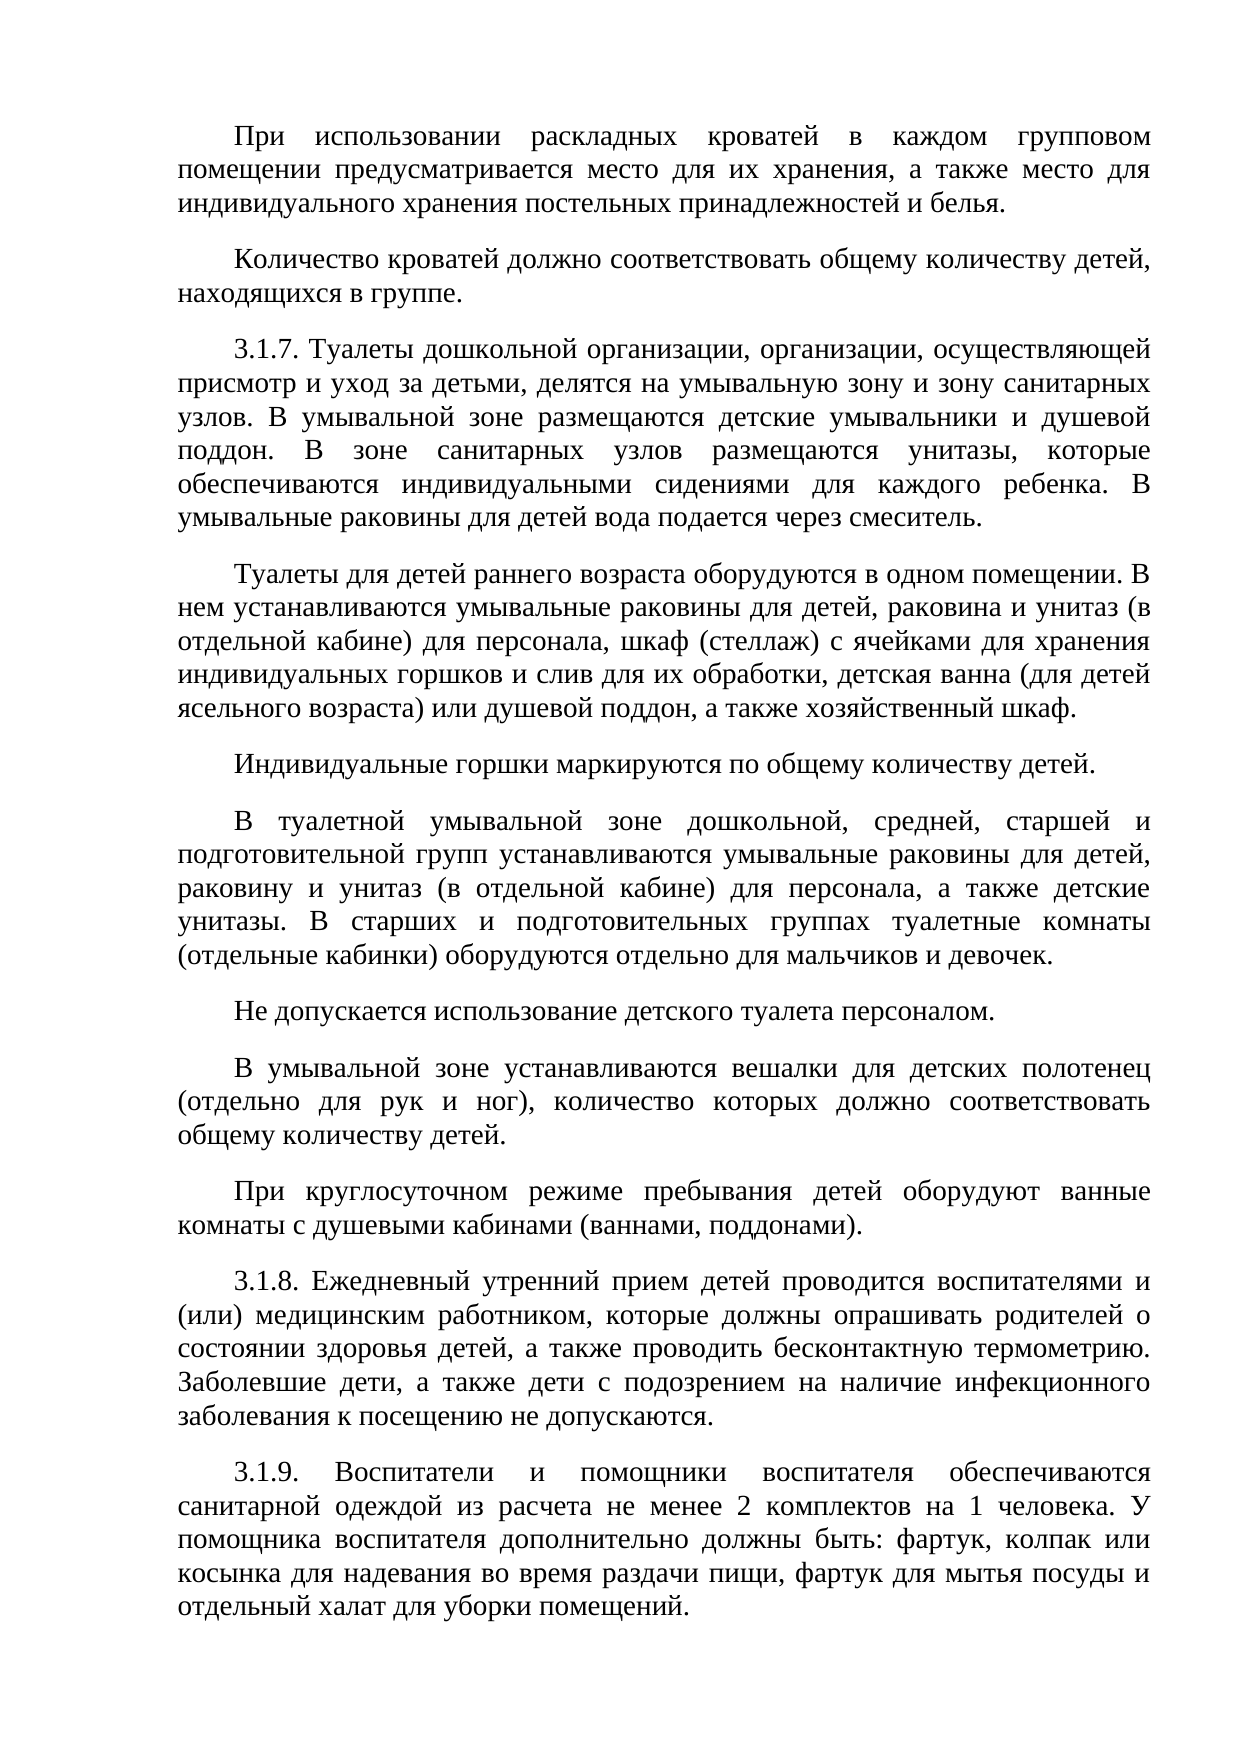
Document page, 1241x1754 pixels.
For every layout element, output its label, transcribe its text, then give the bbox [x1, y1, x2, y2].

text В умывальной зоне устанавливаются вешалки для детских полотенец (отдельно для рук и ног), количество которых должно соответствовать общему количеству детей. [177, 1050, 1152, 1151]
text Индивидуальные горшки маркируются по общему количеству детей. [177, 746, 1152, 780]
text Не допускается использование детского туалета персоналом. [177, 993, 1152, 1027]
text В туалетной умывальной зоне дошкольной, средней, старшей и подготовительной групп устанавливаются умывальные раковины для детей, раковину и унитаз (в отдельной кабине) для персонала, а также детские унитазы. В старших и подготовительных группах туалетные комнаты (отдельные кабинки) оборудуются отдельно для мальчиков и девочек. [177, 803, 1152, 971]
text При круглосуточном режиме пребывания детей оборудуют ванные комнаты с душевыми кабинами (ваннами, поддонами). [177, 1173, 1152, 1241]
text 3.1.9. Воспитатели и помощники воспитателя обеспечиваются санитарной одеждой из расчета не менее 2 комплектов на 1 человека. У помощника воспитателя дополнительно должны быть: фартук, колпак или косынка для надевания во время раздачи пищи, фартук для мытья посуды и отдельный халат для уборки помещений. [177, 1454, 1152, 1622]
text При использовании раскладных кроватей в каждом групповом помещении предусматривается место для их хранения, а также место для индивидуального хранения постельных принадлежностей и белья. [177, 118, 1152, 219]
text Количество кроватей должно соответствовать общему количеству детей, находящихся в группе. [177, 242, 1152, 309]
text 3.1.8. Ежедневный утренний прием детей проводится воспитателями и (или) медицинским работником, которые должны опрашивать родителей о состоянии здоровья детей, а также проводить бесконтактную термометрию. Заболевшие дети, а также дети с подозрением на наличие инфекционного заболевания к посещению не допускаются. [177, 1263, 1152, 1431]
text 3.1.7. Туалеты дошкольной организации, организации, осуществляющей присмотр и уход за детьми, делятся на умывальную зону и зону санитарных узлов. В умывальной зоне размещаются детские умывальники и душевой поддон. В зоне санитарных узлов размещаются унитазы, которые обеспечиваются индивидуальными сидениями для каждого ребенка. В умывальные раковины для детей вода подается через смеситель. [177, 332, 1152, 533]
text Туалеты для детей раннего возраста оборудуются в одном помещении. В нем устанавливаются умывальные раковины для детей, раковина и унитаз (в отдельной кабине) для персонала, шкаф (стеллаж) с ячейками для хранения индивидуальных горшков и слив для их обработки, детская ванна (для детей ясельного возраста) или душевой поддон, а также хозяйственный шкаф. [177, 556, 1152, 723]
